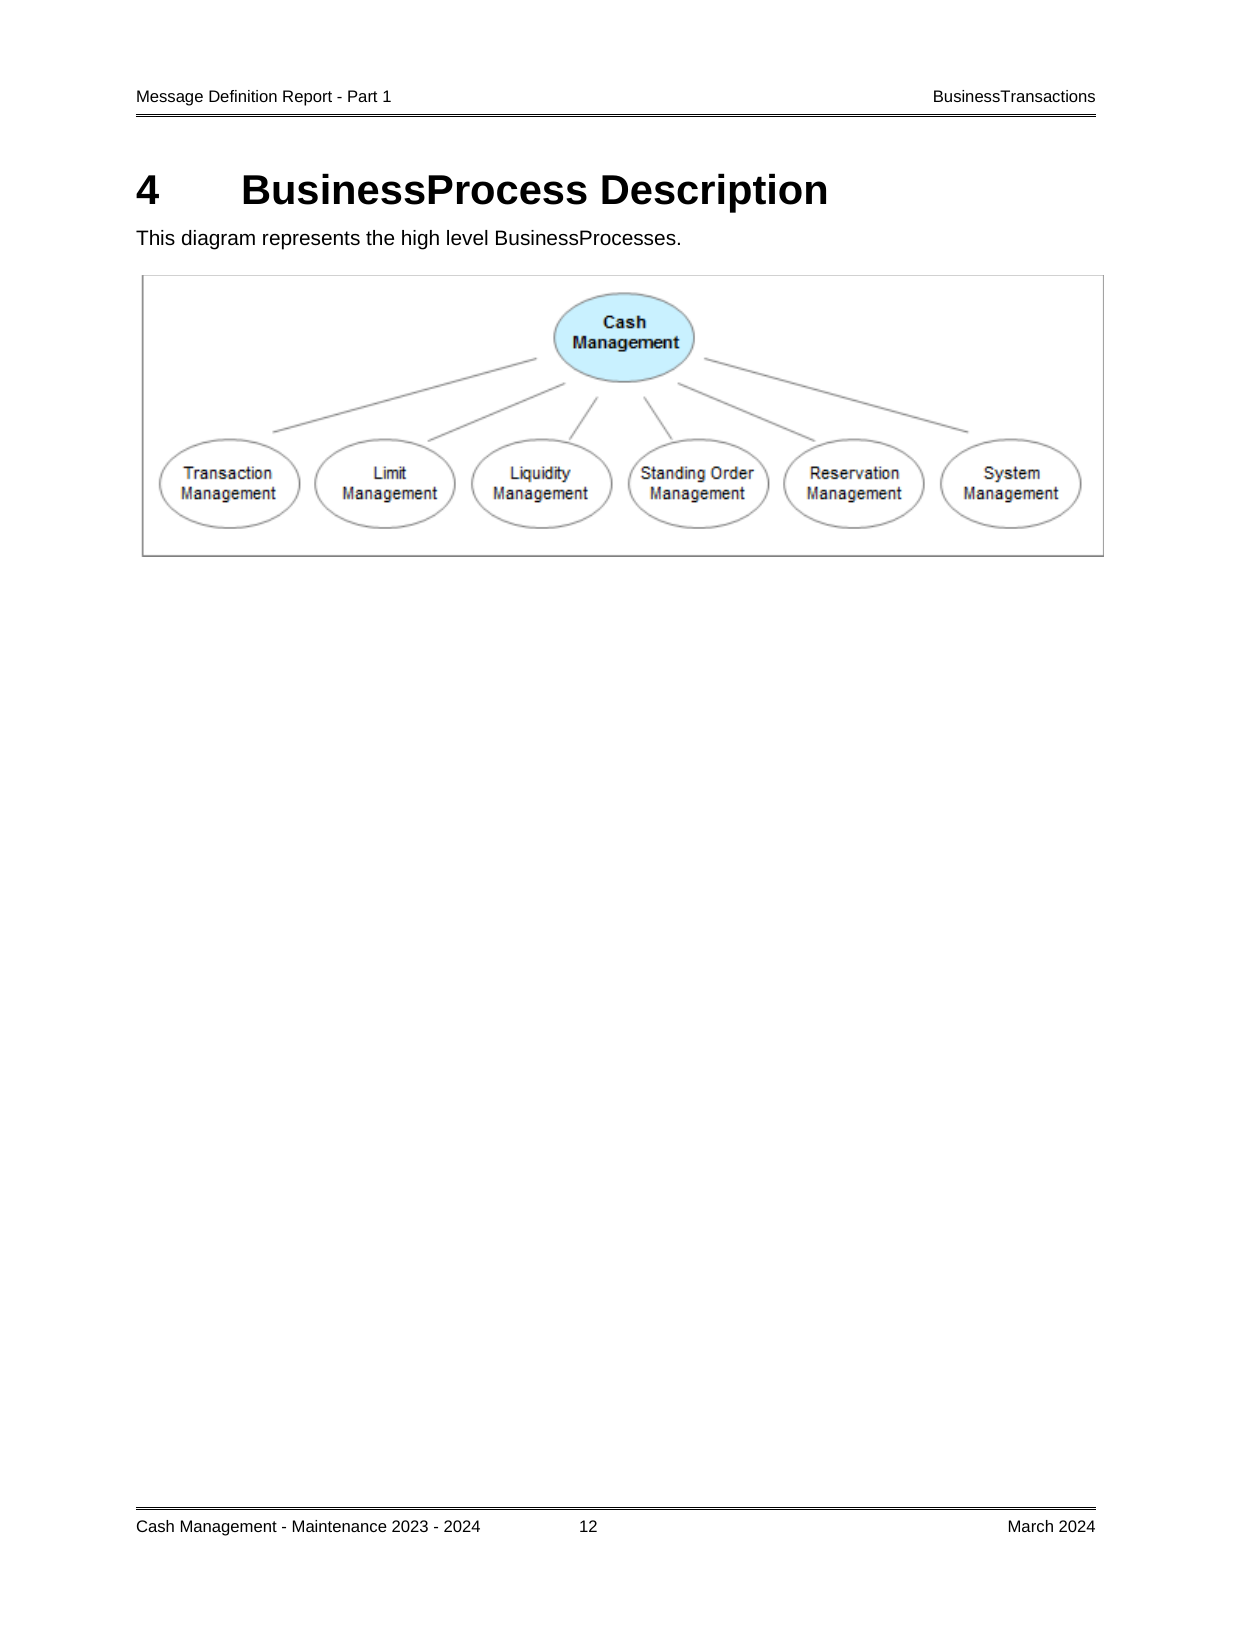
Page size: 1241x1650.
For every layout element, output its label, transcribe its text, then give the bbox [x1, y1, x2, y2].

picture [136, 275, 1104, 557]
subtitle BusinessProcess Description [136, 166, 1104, 213]
text This diagram represents the high level BusinessProcesses. [136, 226, 1104, 250]
